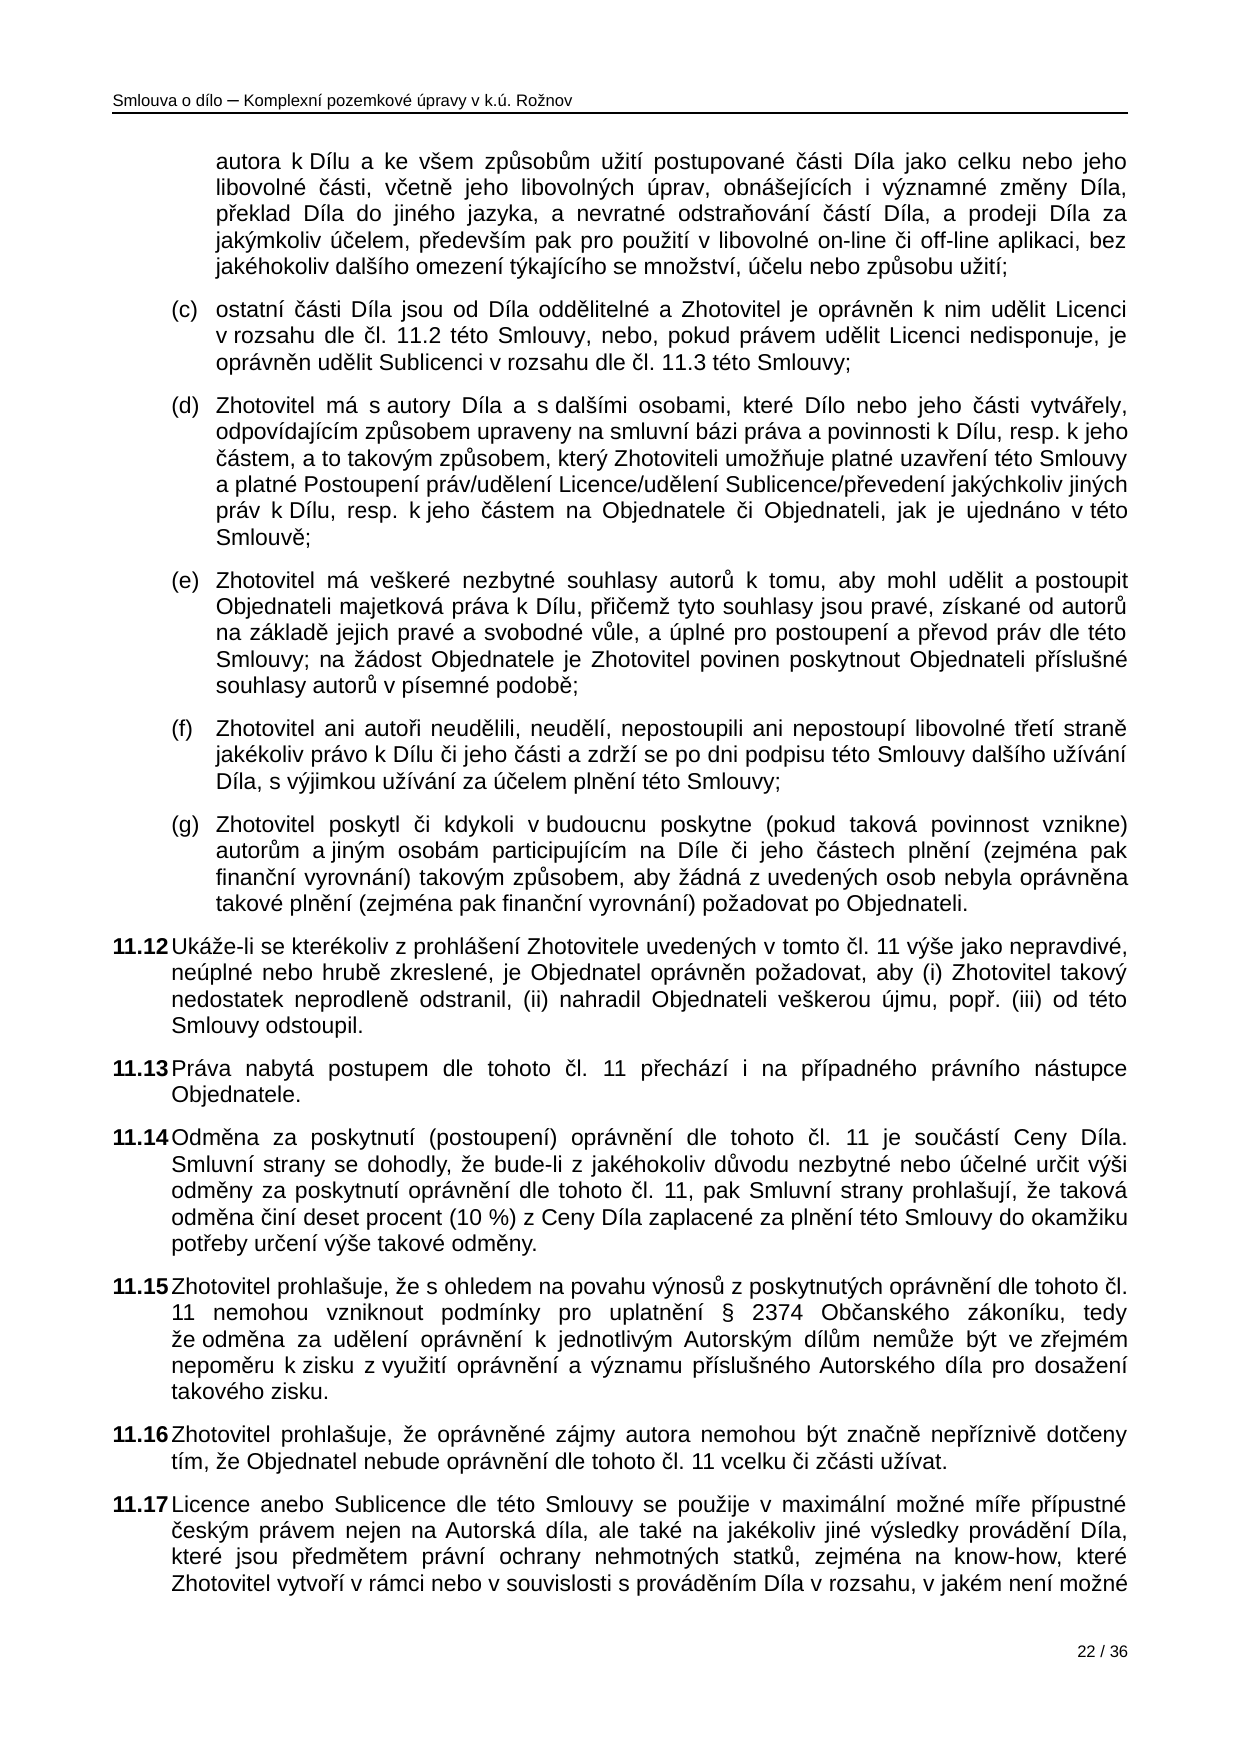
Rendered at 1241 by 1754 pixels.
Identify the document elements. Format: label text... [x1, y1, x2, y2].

text Odměna za poskytnutí (postoupení) oprávnění dle tohoto čl. 11 je součástí Ceny Díla. Smluvní strany se dohodly, že bude-li z jakéhokoliv důvodu nezbytné nebo účelné určit výši odměny za poskytnutí oprávnění dle tohoto čl. 11, pak Smluvní strany prohlašují, že taková odměna činí deset procent (10 %) z Ceny Díla zaplacené za plnění této Smlouvy do okamžiku potřeby určení výše takové odměny. [112, 1124, 1128, 1256]
text ostatní části Díla jsou od Díla oddělitelné a Zhotovitel je oprávněn k nim udělit Licenci v rozsahu dle čl. 11.2 této Smlouvy, nebo, pokud právem udělit Licenci nedisponuje, je oprávněn udělit Sublicenci v rozsahu dle čl. 11.3 této Smlouvy; [171, 296, 1128, 375]
text Zhotovitel poskytl či kdykoli v budoucnu poskytne (pokud taková povinnost vznikne) autorům a jiným osobám participujícím na Díle či jeho částech plnění (zejména pak finanční vyrovnání) takovým způsobem, aby žádná z uvedených osob nebyla oprávněna takové plnění (zejména pak finanční vyrovnání) požadovat po Objednateli. [171, 811, 1128, 916]
text Zhotovitel má s autory Díla a s dalšími osobami, které Dílo nebo jeho části vytvářely, odpovídajícím způsobem upraveny na smluvní bázi práva a povinnosti k Dílu, resp. k jeho částem, a to takovým způsobem, který Zhotoviteli umožňuje platné uzavření této Smlouvy a platné Postoupení práv/udělení Licence/udělení Sublicence/převedení jakýchkoliv jiných práv k Dílu, resp. k jeho částem na Objednatele či Objednateli, jak je ujednáno v této Smlouvě; [171, 392, 1128, 550]
text Zhotovitel ani autoři neudělili, neudělí, nepostoupili ani nepostoupí libovolné třetí straně jakékoliv právo k Dílu či jeho části a zdrží se po dni podpisu této Smlouvy dalšího užívání Díla, s výjimkou užívání za účelem plnění této Smlouvy; [171, 715, 1128, 794]
text Ukáže-li se kterékoliv z prohlášení Zhotovitele uvedených v tomto čl. 11 výše jako nepravdivé, neúplné nebo hrubě zkreslené, je Objednatel oprávněn požadovat, aby (i) Zhotovitel takový nedostatek neprodleně odstranil, (ii) nahradil Objednateli veškerou újmu, popř. (iii) od této Smlouvy odstoupil. [112, 933, 1128, 1038]
text Zhotovitel prohlašuje, že s ohledem na povahu výnosů z poskytnutých oprávnění dle tohoto čl. 11 nemohou vzniknout podmínky pro uplatnění § 2374 Občanského zákoníku, tedy že odměna za udělení oprávnění k jednotlivým Autorským dílům nemůže být ve zřejmém nepoměru k zisku z využití oprávnění a významu příslušného Autorského díla pro dosažení takového zisku. [112, 1273, 1128, 1404]
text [112, 1491, 1128, 1596]
text Zhotovitel má veškeré nezbytné souhlasy autorů k tomu, aby mohl udělit a postoupit Objednateli majetková práva k Dílu, přičemž tyto souhlasy jsou pravé, získané od autorů na základě jejich pravé a svobodné vůle, a úplné pro postoupení a převod práv dle této Smlouvy; na žádost Objednatele je Zhotovitel povinen poskytnout Objednateli příslušné souhlasy autorů v písemné podobě; [171, 567, 1128, 698]
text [171, 148, 1128, 279]
text Práva nabytá postupem dle tohoto čl. 11 přechází i na případného právního nástupce Objednatele. [112, 1055, 1128, 1108]
text Zhotovitel prohlašuje, že oprávněné zájmy autora nemohou být značně nepříznivě dotčeny tím, že Objednatel nebude oprávnění dle tohoto čl. 11 vcelku či zčásti užívat. [112, 1421, 1128, 1474]
